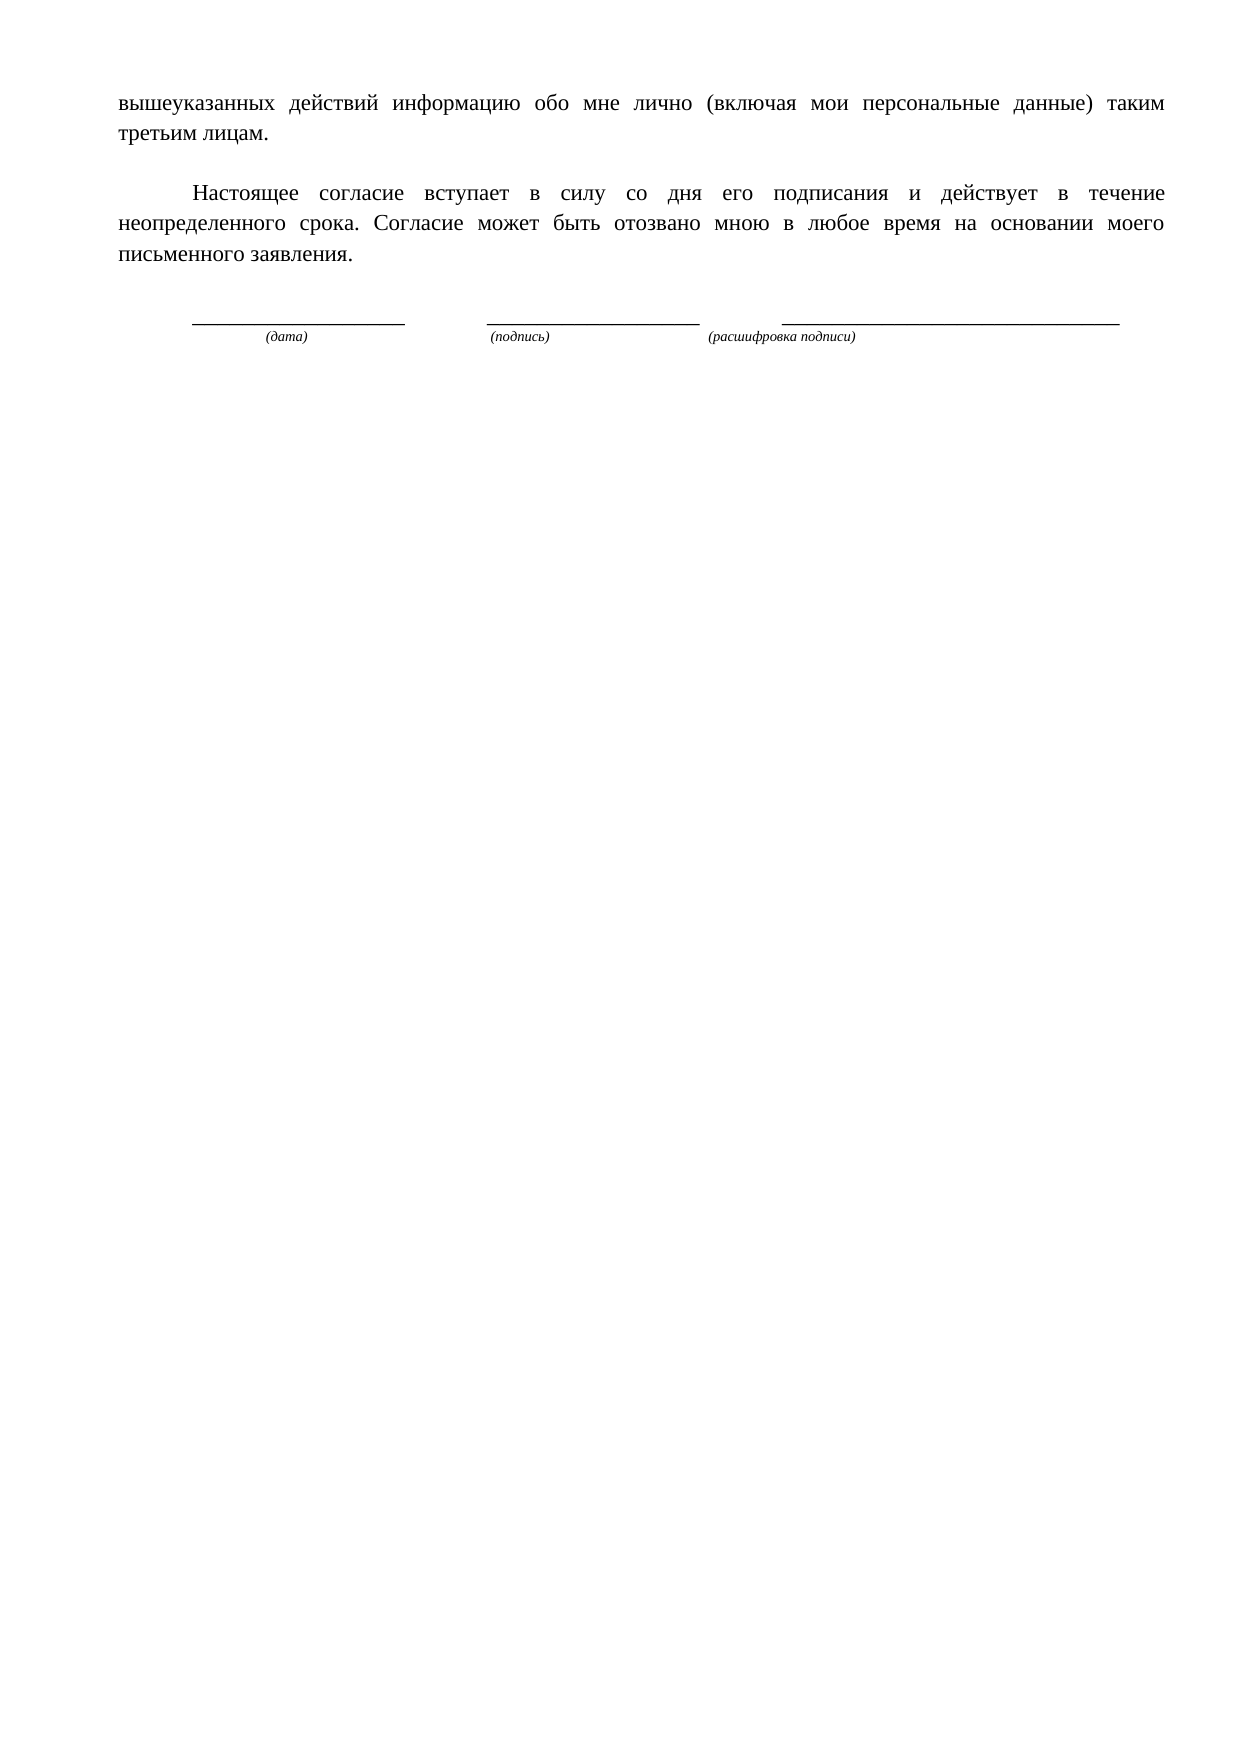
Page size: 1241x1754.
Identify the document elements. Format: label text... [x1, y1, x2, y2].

text (дата) (подпись) (расшифровка подписи) [192, 328, 1167, 357]
text _________________ _________________ ___________________________ [118, 299, 1167, 328]
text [118, 89, 1167, 145]
text Настоящее согласие вступает в силу со дня его подписания и действует в течение неопределенного срока. Согласие может быть отозвано мною в любое время на основании моего письменного заявления. [118, 179, 1167, 266]
